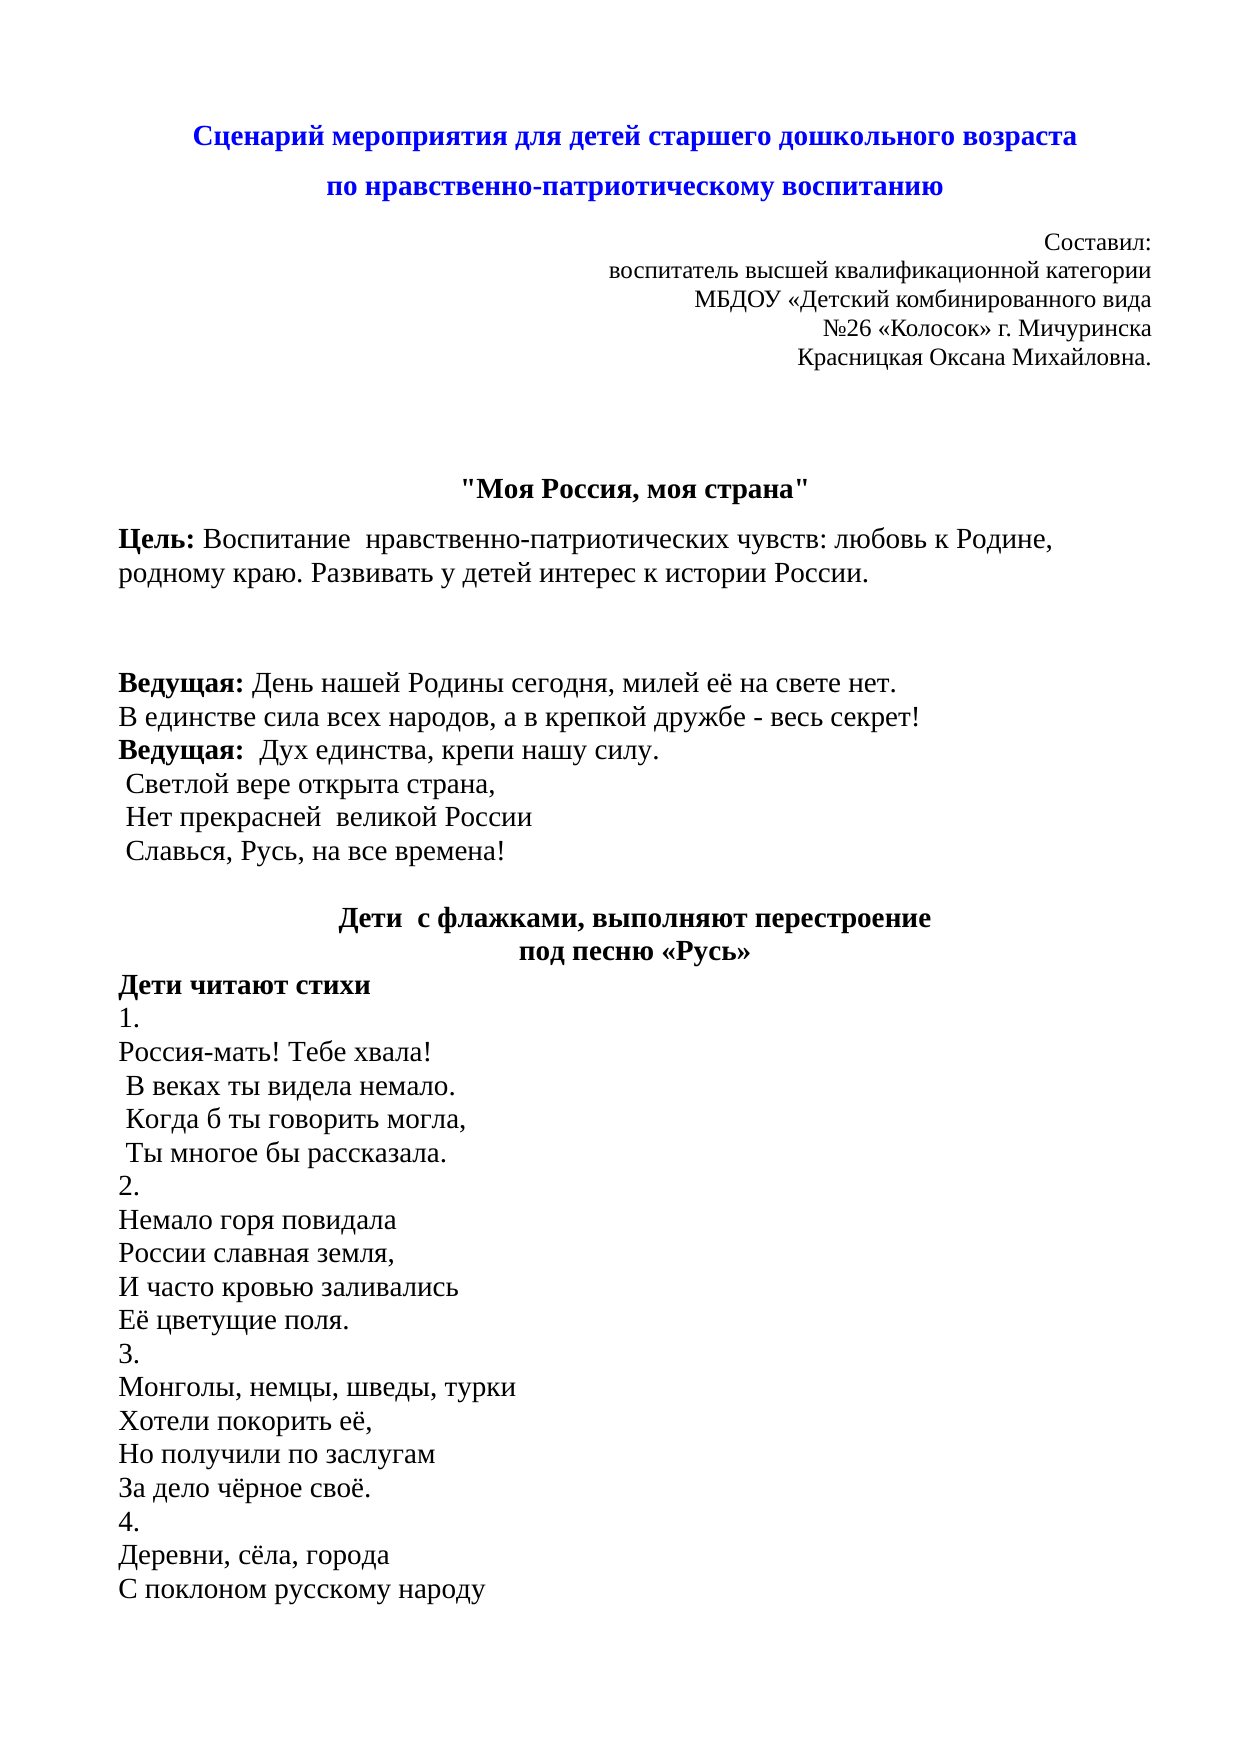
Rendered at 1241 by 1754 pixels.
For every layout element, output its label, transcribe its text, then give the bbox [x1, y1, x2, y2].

text Россия-мать! Тебе хвала! [118, 1034, 1152, 1068]
text 3. [118, 1336, 1152, 1369]
text Когда б ты говорить могла, [118, 1101, 1152, 1135]
text Составил: [177, 227, 1152, 256]
text Дети с флажками, выполняют перестроение [118, 900, 1152, 933]
text Монголы, немцы, шведы, турки [118, 1369, 1152, 1403]
text В веках ты видела немало. [118, 1068, 1152, 1101]
text под песню «Русь» [118, 933, 1152, 967]
text России славная земля, [118, 1235, 1152, 1269]
text Нет прекрасней великой России [118, 799, 1152, 833]
text Но получили по заслугам [118, 1437, 1152, 1470]
text Деревни, сёла, города [118, 1537, 1152, 1571]
text С поклоном русскому народу [118, 1571, 1152, 1604]
text 1. [118, 1001, 1152, 1034]
text 4. [118, 1504, 1152, 1537]
text Сценарий мероприятия для детей старшего дошкольного возраста [118, 118, 1152, 152]
text Славься, Русь, на все времена! [118, 833, 1152, 866]
text Дети читают стихи [118, 967, 1152, 1001]
text Ведущая: Дух единства, крепи нашу силу. [118, 732, 1152, 766]
text "Моя Россия, моя страна" [118, 471, 1152, 505]
text Ведущая: День нашей Родины сегодня, милей её на свете нет. [118, 665, 1152, 699]
text Светлой вере открыта страна, [118, 766, 1152, 799]
text Хотели покорить её, [118, 1403, 1152, 1437]
text За дело чёрное своё. [118, 1470, 1152, 1504]
text Её цветущие поля. [118, 1302, 1152, 1336]
text В единстве сила всех народов, а в крепкой дружбе - весь секрет! [118, 699, 1152, 732]
text Немало горя повидала [118, 1202, 1152, 1235]
text МБДОУ «Детский комбинированного вида №26 «Колосок» г. Мичуринска [177, 284, 1152, 342]
text воспитатель высшей квалификационной категории [177, 256, 1152, 284]
text И часто кровью заливались [118, 1269, 1152, 1302]
text 2. [118, 1168, 1152, 1202]
text Красницкая Оксана Михайловна. [177, 342, 1152, 371]
text по нравственно-патриотическому воспитанию [118, 168, 1152, 202]
text Цель: Воспитание нравственно-патриотических чувств: любовь к Родине, родному краю. Развивать у детей интерес к истории России. [118, 521, 1152, 588]
text Ты многое бы рассказала. [118, 1135, 1152, 1168]
